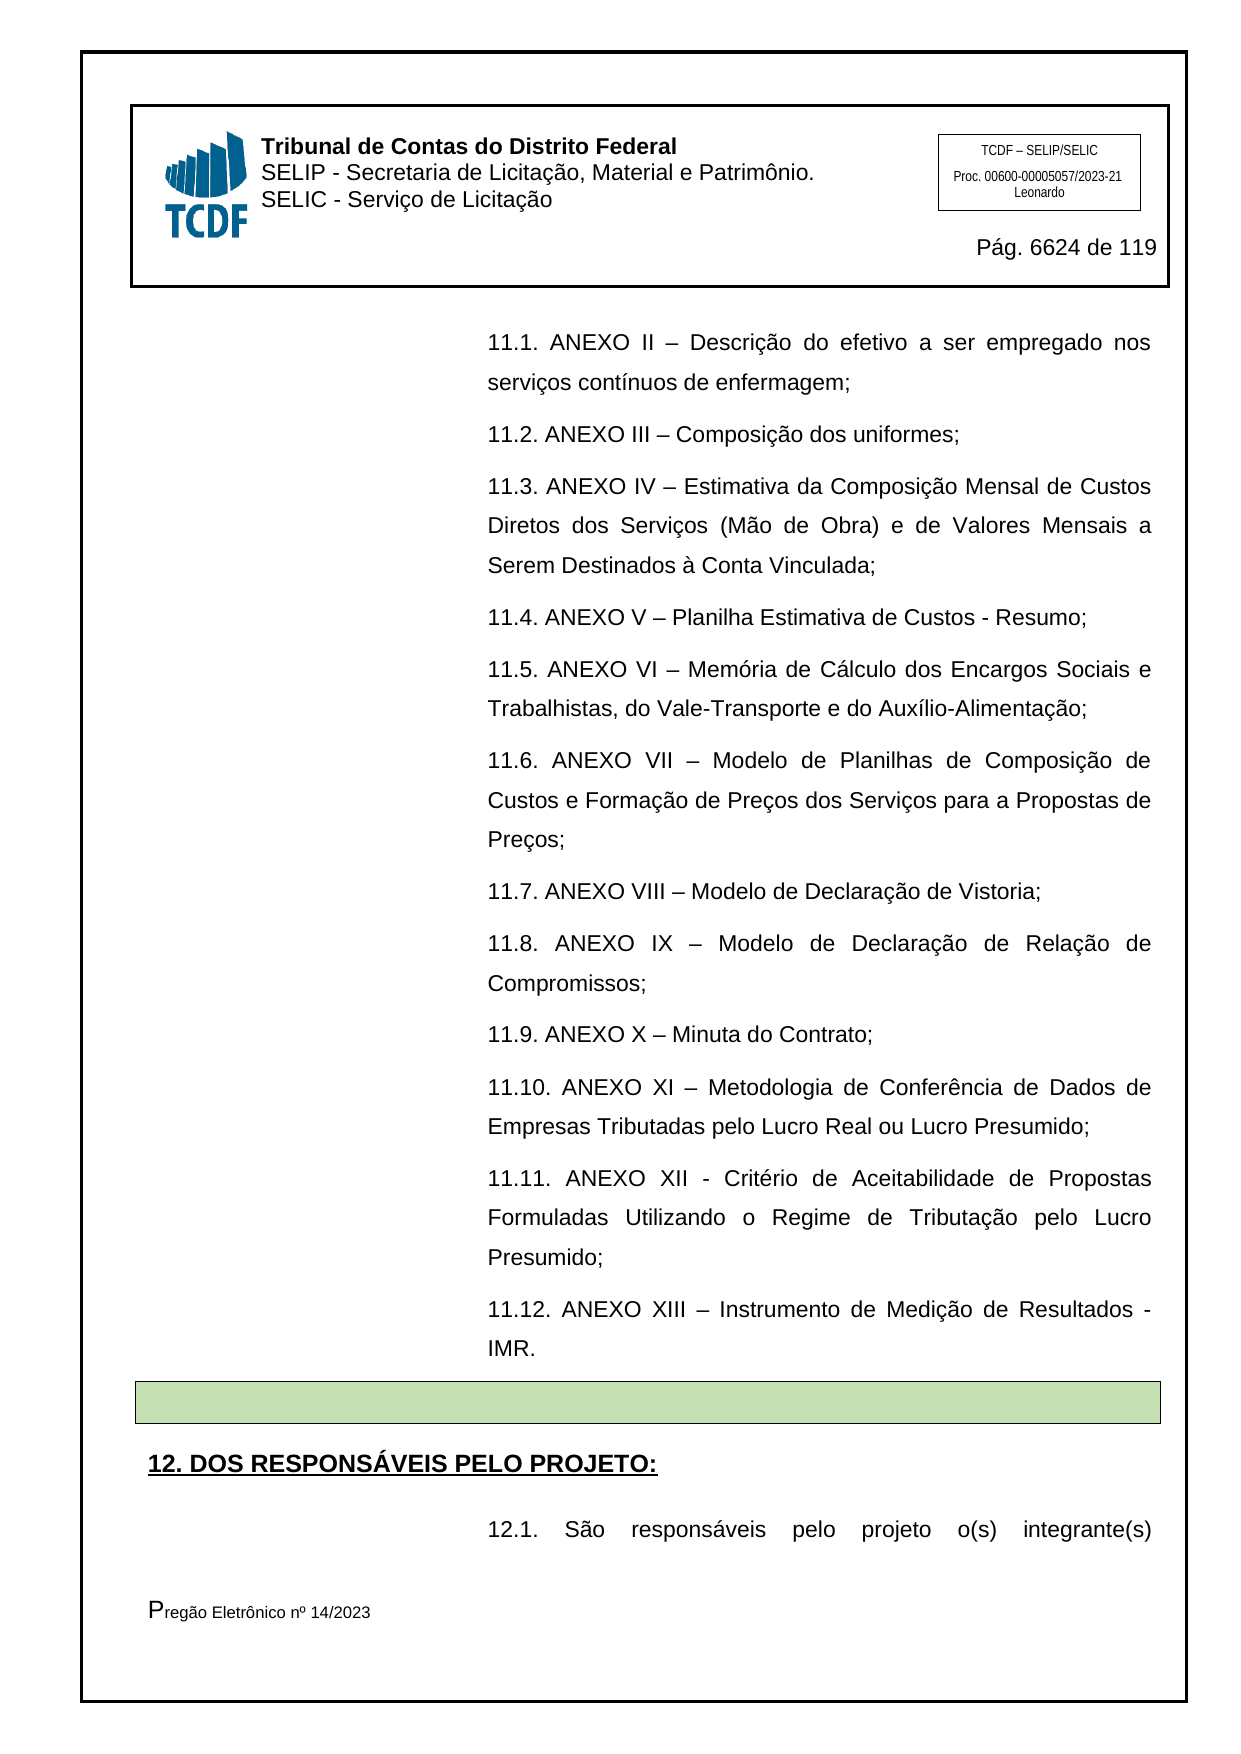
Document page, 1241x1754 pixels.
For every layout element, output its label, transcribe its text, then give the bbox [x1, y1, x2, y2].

subtitle ANEXO VII – Modelo de Planilhas de Composição de Custos e Formação de Preços dos Serviços para a Propostas de Preços; [487, 747, 1152, 852]
table_header [136, 1382, 1160, 1423]
subtitle ANEXO IX – Modelo de Declaração de Relação de Compromissos; [487, 930, 1152, 996]
subtitle ANEXO IV – Estimativa da Composição Mensal de Custos Diretos dos Serviços (Mão de Obra) e de Valores Mensais a Serem Destinados à Conta Vinculada; [487, 473, 1152, 578]
subtitle ANEXO V – Planilha Estimativa de Custos - Resumo; [487, 604, 1152, 630]
picture [150, 128, 262, 240]
subtitle ANEXO XI – Metodologia de Conferência de Dados de Empresas Tributadas pelo Lucro Real ou Lucro Presumido; [487, 1073, 1152, 1139]
subtitle ANEXO VI – Memória de Cálculo dos Encargos Sociais e Trabalhistas, do Vale-Transporte e do Auxílio-Alimentação; [487, 656, 1152, 721]
subtitle ANEXO X – Minuta do Contrato; [487, 1021, 1152, 1048]
subtitle ANEXO VIII – Modelo de Declaração de Vistoria; [487, 878, 1152, 904]
subtitle DOS RESPONSÁVEIS PELO PROJETO: [148, 1449, 1152, 1478]
subtitle ANEXO XII - Critério de Aceitabilidade de Propostas Formuladas Utilizando o Regime de Tributação pelo Lucro Presumido; [487, 1165, 1152, 1270]
subtitle ANEXO II – Descrição do efetivo a ser empregado nos serviços contínuos de enfermagem; [487, 329, 1152, 395]
subtitle ANEXO III – Composição dos uniformes; [487, 421, 1152, 447]
subtitle ANEXO XIII – Instrumento de Medição de Resultados - IMR. [487, 1296, 1152, 1362]
